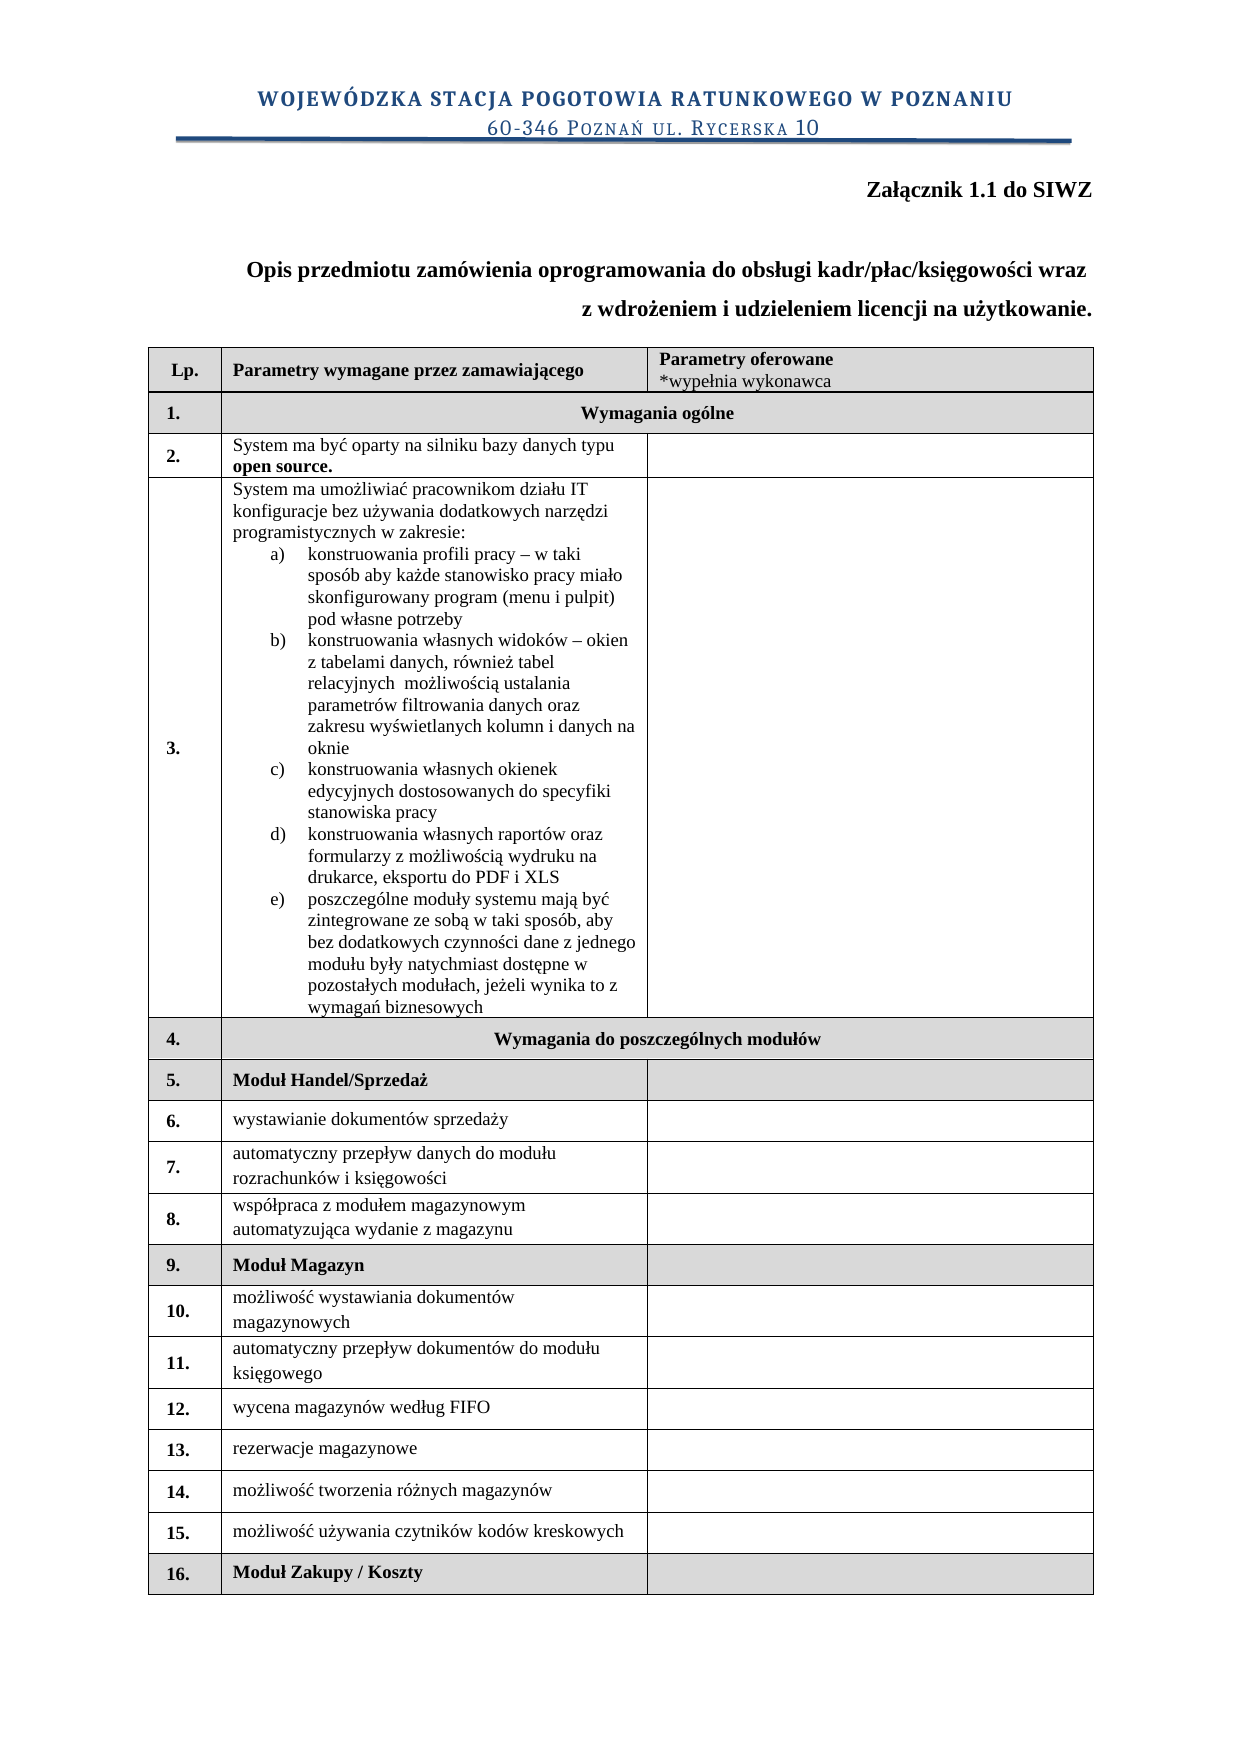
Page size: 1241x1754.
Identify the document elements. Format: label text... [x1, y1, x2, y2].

table_cell [149, 1389, 221, 1429]
table_cell [648, 1101, 1093, 1141]
table_cell [648, 1060, 1093, 1100]
table_cell [648, 434, 1093, 477]
table_header Parametry oferowane *wypełnia wykonawca [648, 348, 1093, 391]
table_cell możliwość tworzenia różnych magazynów [222, 1471, 647, 1512]
table_cell [149, 1018, 221, 1058]
table_cell współpraca z modułem magazynowym automatyzująca wydanie z magazynu [222, 1194, 647, 1244]
table_header Lp. [149, 348, 221, 391]
table_cell [149, 478, 221, 1017]
table_cell Wymagania ogólne [222, 393, 1093, 433]
table_cell [149, 1142, 221, 1192]
table_cell [648, 1430, 1093, 1470]
table_cell [149, 1101, 221, 1141]
text Opis przedmiotu zamówienia oprogramowania do obsługi kadr/płac/księgowości wraz z wdrożeniem i udzieleniem licencji na użytkowanie. [148, 256, 1093, 322]
table_cell wycena magazynów według FIFO [222, 1389, 647, 1429]
table_cell [149, 1245, 221, 1285]
table_cell możliwość wystawiania dokumentów magazynowych [222, 1286, 647, 1336]
table_cell [149, 1471, 221, 1512]
table_cell Moduł Zakupy / Koszty [222, 1554, 647, 1594]
table_cell [648, 1554, 1093, 1594]
table_cell Wymagania do poszczególnych modułów [222, 1018, 1093, 1058]
table_cell [648, 1194, 1093, 1244]
table_cell automatyczny przepływ dokumentów do modułu księgowego [222, 1337, 647, 1387]
table_cell Moduł Magazyn [222, 1245, 647, 1285]
table_cell [149, 1060, 221, 1100]
table_cell [149, 393, 221, 433]
table_cell [648, 1142, 1093, 1192]
table_cell System ma umożliwiać pracownikom działu IT konfiguracje bez używania dodatkowych narzędzi programistycznych w zakresie: konstruowania profili pracy – w taki sposób aby każde stanowisko pracy miało skonfigurowany program (menu i pulpit) pod własne potrzeby konstruowania własnych widoków – okien z tabelami danych, również tabel relacyjnych możliwością ustalania parametrów filtrowania danych oraz zakresu wyświetlanych kolumn i danych na oknie konstruowania własnych okienek edycyjnych dostosowanych do specyfiki stanowiska pracy konstruowania własnych raportów oraz formularzy z możliwością wydruku na drukarce, eksportu do PDF i XLS poszczególne moduły systemu mają być zintegrowane ze sobą w taki sposób, aby bez dodatkowych czynności dane z jednego modułu były natychmiast dostępne w pozostałych modułach, jeżeli wynika to z wymagań biznesowych [222, 478, 647, 1017]
table_cell [149, 1286, 221, 1336]
table_cell wystawianie dokumentów sprzedaży [222, 1101, 647, 1141]
table_cell System ma być oparty na silniku bazy danych typu open source. [222, 434, 647, 477]
table_cell automatyczny przepływ danych do modułu rozrachunków i księgowości [222, 1142, 647, 1192]
table_cell [149, 1430, 221, 1470]
table_cell [149, 434, 221, 477]
table_cell Moduł Handel/Sprzedaż [222, 1060, 647, 1100]
table_cell [149, 1194, 221, 1244]
table_cell [149, 1513, 221, 1553]
table_cell [648, 1337, 1093, 1387]
table_cell [149, 1554, 221, 1594]
table_cell [149, 1337, 221, 1387]
table_cell [648, 1389, 1093, 1429]
table_cell [648, 1471, 1093, 1512]
table_cell rezerwacje magazynowe [222, 1430, 647, 1470]
table_cell [648, 1286, 1093, 1336]
table_cell [648, 478, 1093, 1017]
table_cell [648, 1513, 1093, 1553]
table_cell [648, 1245, 1093, 1285]
table_header Parametry wymagane przez zamawiającego [222, 348, 647, 391]
table_cell możliwość używania czytników kodów kreskowych [222, 1513, 647, 1553]
